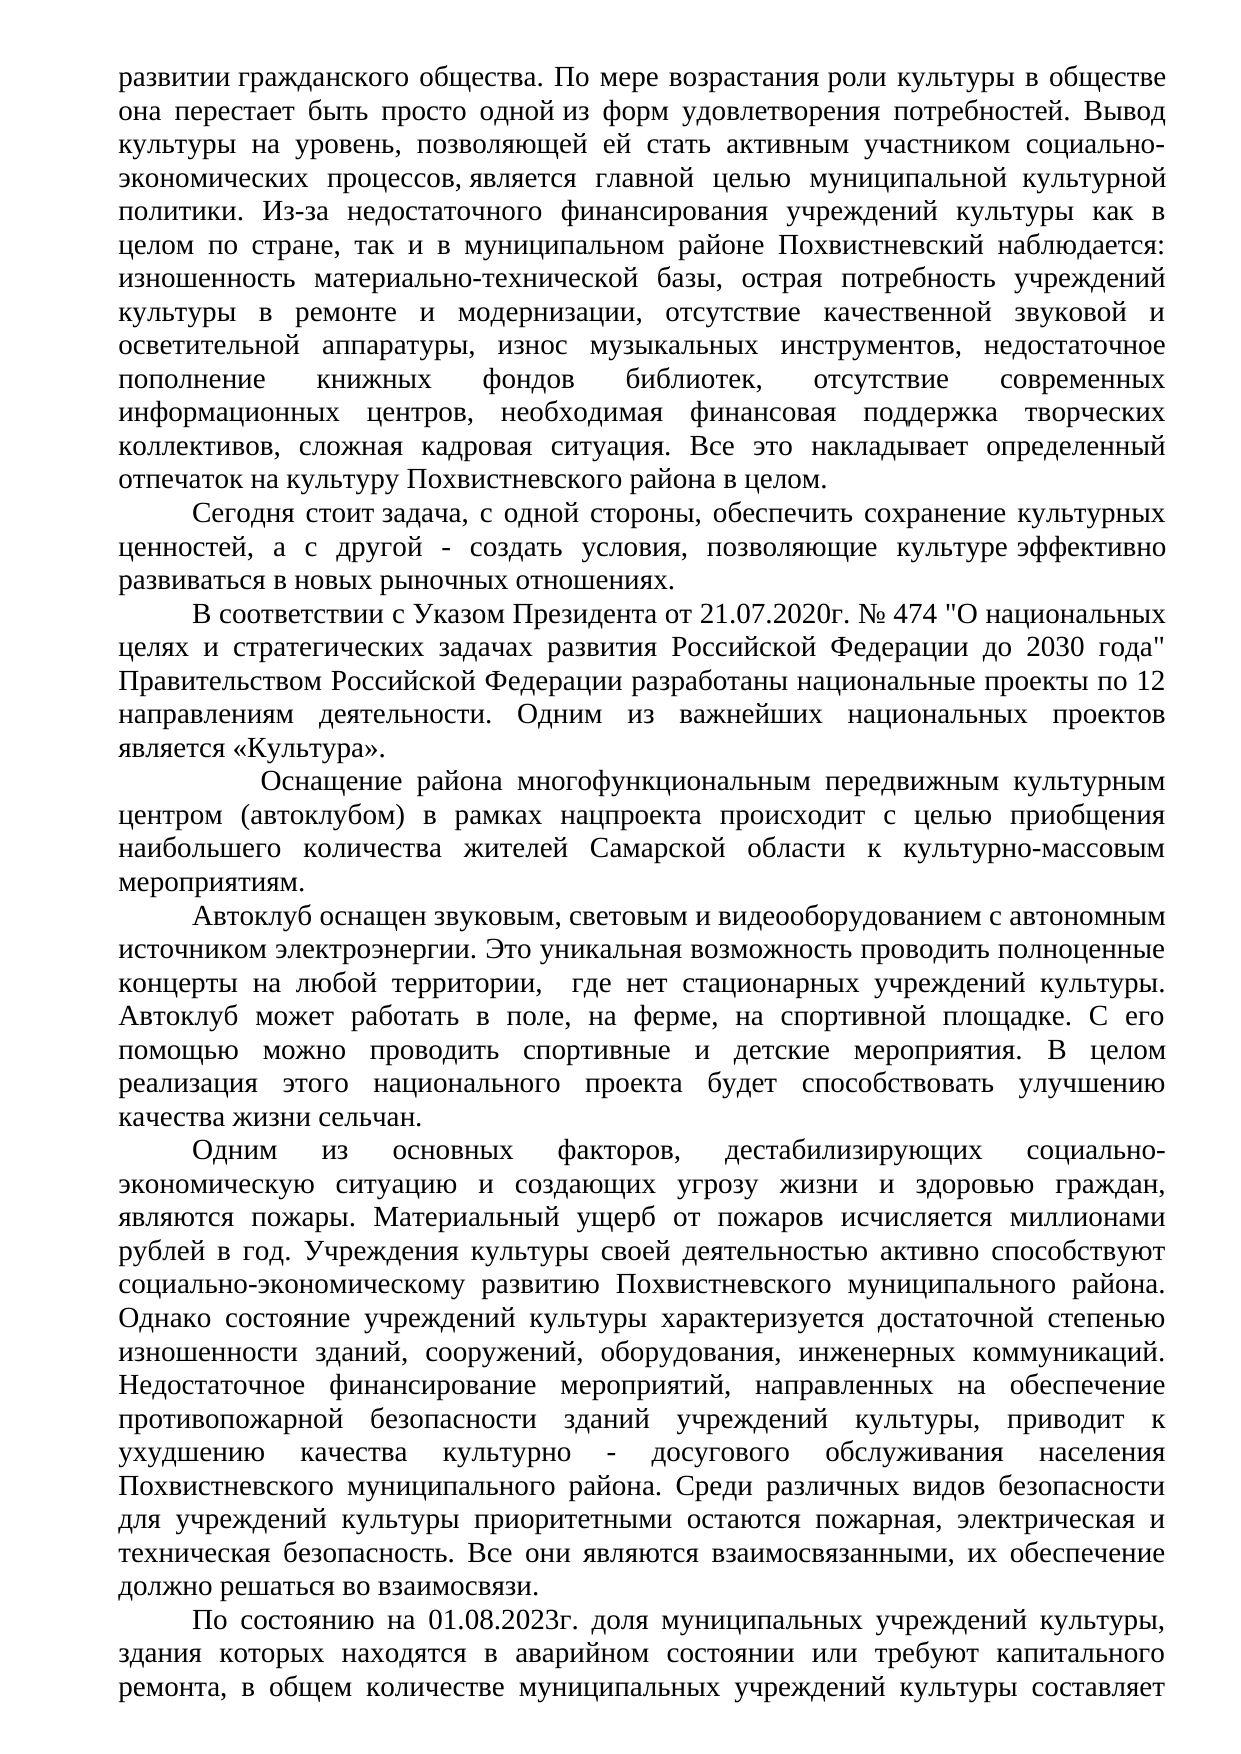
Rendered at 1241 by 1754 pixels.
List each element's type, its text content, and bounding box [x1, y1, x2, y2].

text Оснащение района многофункциональным передвижным культурным центром (автоклубом) в рамках нацпроекта происходит с целью приобщения наибольшего количества жителей Самарской области к культурно-массовым мероприятиям. [118, 763, 1166, 898]
text Сегодня стоит задача, с одной стороны, обеспечить сохранение культурных ценностей, а с другой - создать условия, позволяющие культуре эффективно развиваться в новых рыночных отношениях. [118, 495, 1166, 596]
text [118, 1602, 1166, 1703]
text Автоклуб оснащен звуковым, световым и видеооборудованием с автономным источником электроэнергии. Это уникальная возможность проводить полноценные концерты на любой территории, где нет стационарных учреждений культуры. Автоклуб может работать в поле, на ферме, на спортивной площадке. С его помощью можно проводить спортивные и детские мероприятия. В целом реализация этого национального проекта будет способствовать улучшению качества жизни сельчан. [118, 898, 1166, 1132]
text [118, 59, 1166, 495]
text Одним из основных факторов, дестабилизирующих социально-экономическую ситуацию и создающих угрозу жизни и здоровью граждан, являются пожары. Материальный ущерб от пожаров исчисляется миллионами рублей в год. Учреждения культуры своей деятельностью активно способствуют социально-экономическому развитию Похвистневского муниципального района. Однако состояние учреждений культуры характеризуется достаточной степенью изношенности зданий, сооружений, оборудования, инженерных коммуникаций. Недостаточное финансирование мероприятий, направленных на обеспечение противопожарной безопасности зданий учреждений культуры, приводит к ухудшению качества культурно - досугового обслуживания населения Похвистневского муниципального района. Среди различных видов безопасности для учреждений культуры приоритетными остаются пожарная, электрическая и техническая безопасность. Все они являются взаимосвязанными, их обеспечение должно решаться во взаимосвязи. [118, 1132, 1166, 1602]
text В соответствии с Указом Президента от 21.07.2020г. № 474 "О национальных целях и стратегических задачах развития Российской Федерации до 2030 года" Правительством Российской Федерации разработаны национальные проекты по 12 направлениям деятельности. Одним из важнейших национальных проектов является «Культура». [118, 596, 1166, 763]
